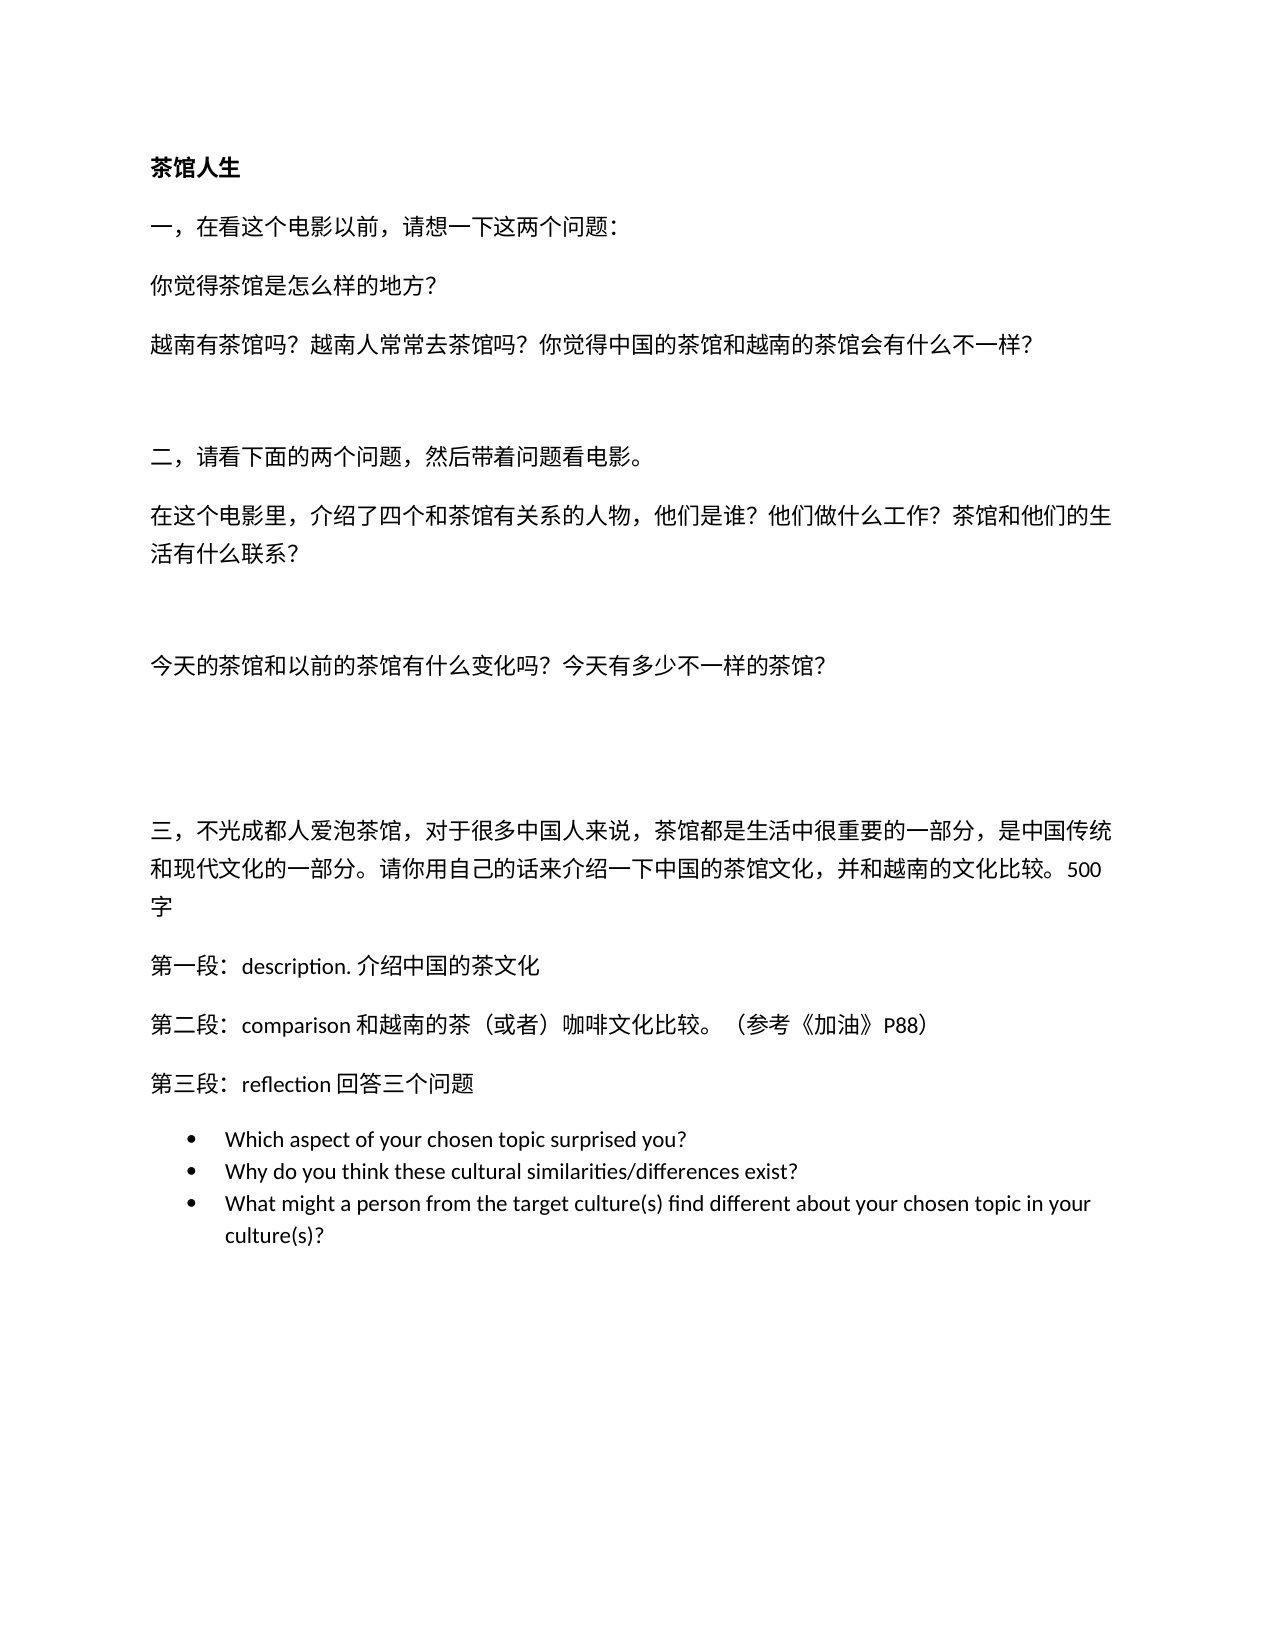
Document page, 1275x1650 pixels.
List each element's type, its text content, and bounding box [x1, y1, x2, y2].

list What might a person from the target culture(s) find different about your chosen topic in your culture(s)? [187, 1189, 1125, 1249]
text 第二段：comparison 和越南的茶（或者）咖啡文化比较。（参考《加油》P88） [150, 1007, 1125, 1040]
text 三，不光成都人爱泡茶馆，对于很多中国人来说，茶馆都是生活中很重要的一部分，是中国传统和现代文化的一部分。请你用自己的话来介绍一下中国的茶馆文化，并和越南的文化比较。500字 [150, 813, 1125, 922]
text 今天的茶馆和以前的茶馆有什么变化吗？今天有多少不一样的茶馆？ [150, 648, 1125, 681]
text 在这个电影里，介绍了四个和茶馆有关系的人物，他们是谁？他们做什么工作？茶馆和他们的生活有什么联系？ [150, 498, 1125, 569]
text 第三段：reflection 回答三个问题 [150, 1066, 1125, 1099]
text 二，请看下面的两个问题，然后带着问题看电影。 [150, 439, 1125, 472]
text 茶馆人生 [150, 150, 1125, 183]
text 你觉得茶馆是怎么样的地方？ [150, 268, 1125, 301]
text 一，在看这个电影以前，请想一下这两个问题： [150, 209, 1125, 242]
list Which aspect of your chosen topic surprised you? [187, 1125, 1125, 1153]
text 越南有茶馆吗？越南人常常去茶馆吗？你觉得中国的茶馆和越南的茶馆会有什么不一样？ [150, 327, 1125, 360]
text 第一段：description. 介绍中国的茶文化 [150, 948, 1125, 981]
list Why do you think these cultural similarities/differences exist? [187, 1157, 1125, 1185]
